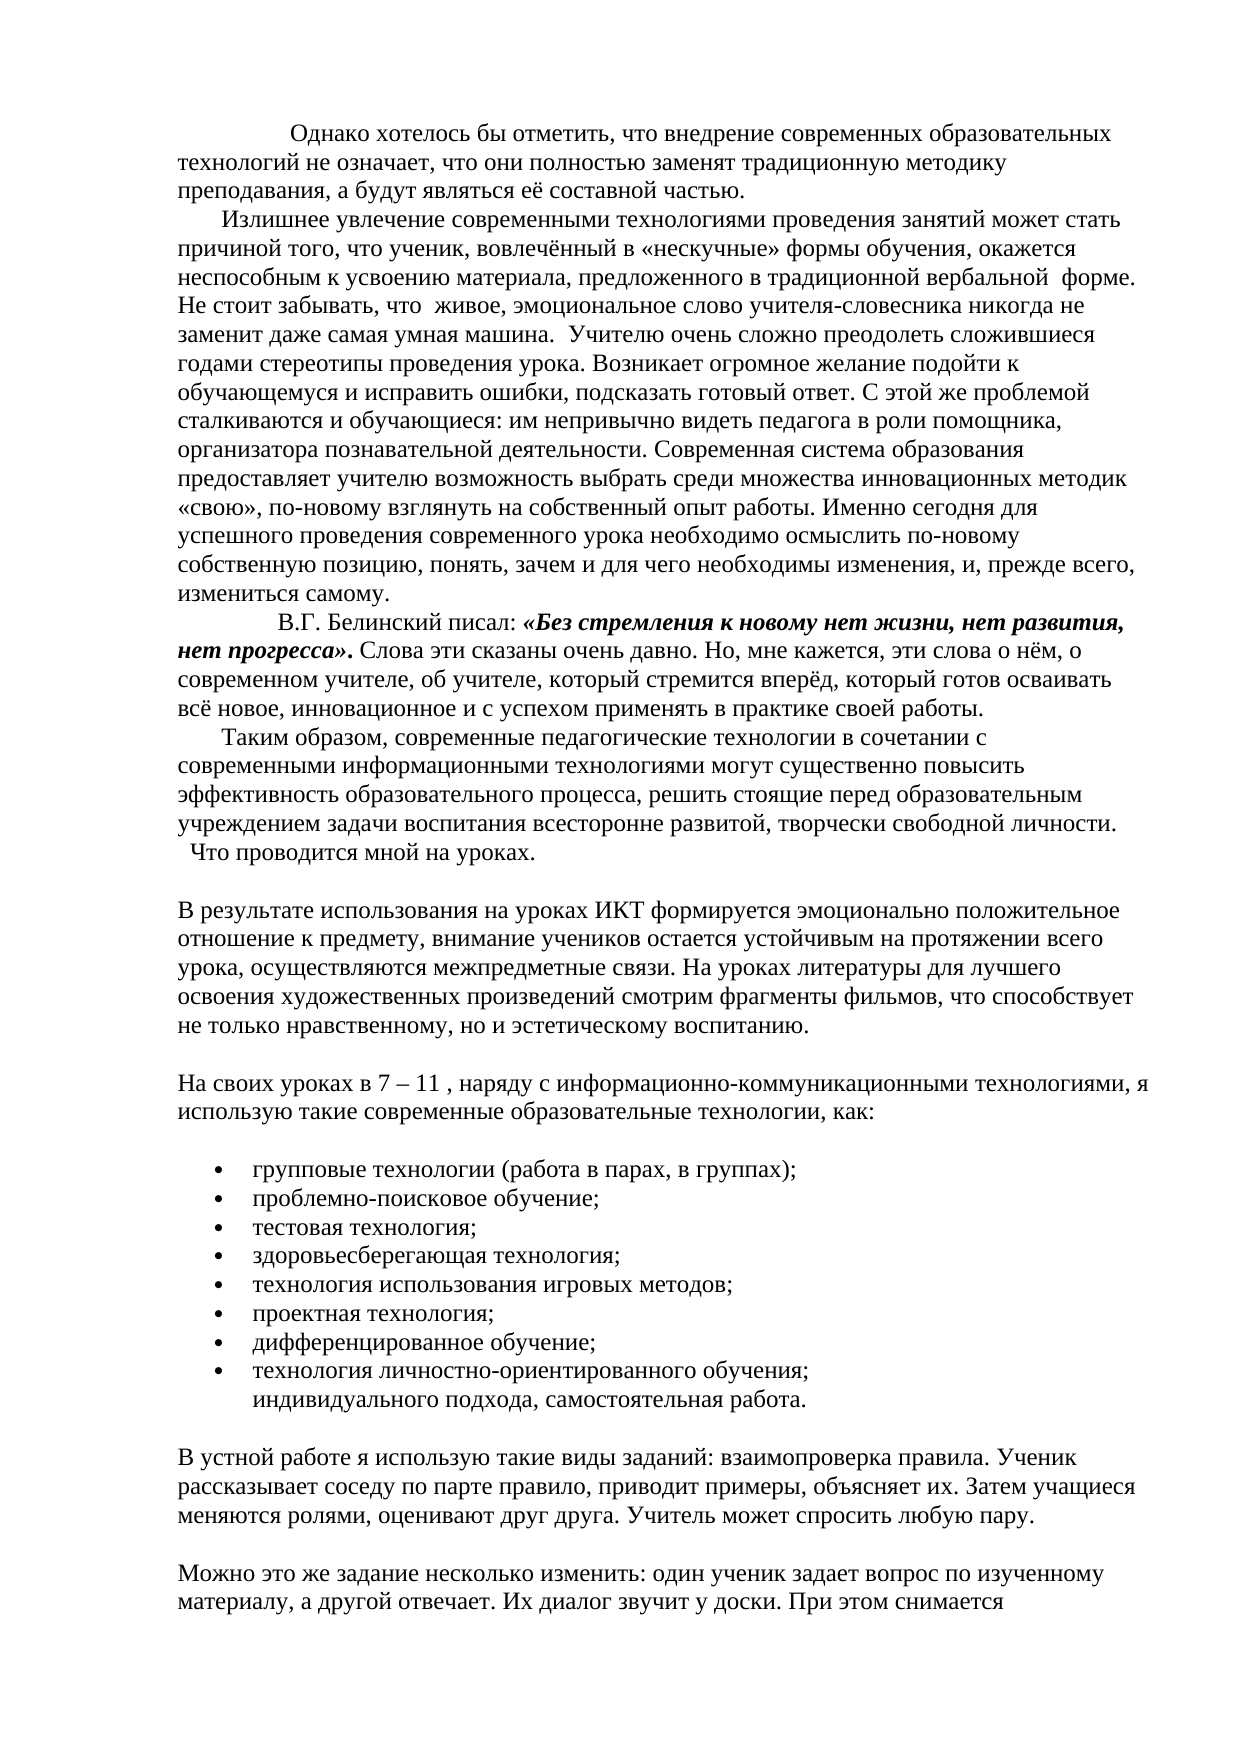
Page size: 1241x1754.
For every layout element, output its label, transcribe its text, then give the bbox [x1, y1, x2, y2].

text На своих уроках в 7 – 11 , наряду с информационно-коммуникационными технологиями, я использую такие современные образовательные технологии, как: [177, 1068, 1152, 1125]
text В.Г. Белинский писал: «Без стремления к новому нет жизни, нет развития, нет прогресса». Слова эти сказаны очень давно. Но, мне кажется, эти слова о нём, о современном учителе, об учителе, который стремится вперёд, который готов осваивать всё новое, инновационное и с успехом применять в практике своей работы. [177, 607, 1152, 722]
list технология личностно-ориентированного обучения; индивидуального подхода, самостоятельная работа. [215, 1356, 1152, 1413]
list проектная технология; [215, 1298, 1152, 1327]
text Что проводится мной на уроках. [177, 837, 1152, 866]
list здоровьесберегающая технология; [215, 1241, 1152, 1269]
text В результате использования на уроках ИКТ формируется эмоционально положительное отношение к предмету, внимание учеников остается устойчивым на протяжении всего урока, осуществляются межпредметные связи. На уроках литературы для лучшего освоения художественных произведений смотрим фрагменты фильмов, что способствует не только нравственному, но и эстетическому воспитанию. [177, 895, 1152, 1038]
text Однако хотелось бы отметить, что внедрение современных образовательных технологий не означает, что они полностью заменят традиционную методику преподавания, а будут являться её составной частью. [177, 118, 1152, 204]
list проблемно-поисковое обучение; [215, 1183, 1152, 1212]
text В устной работе я использую такие виды заданий: взаимопроверка правила. Ученик рассказывает соседу по парте правило, приводит примеры, объясняет их. Затем учащиеся меняются ролями, оценивают друг друга. Учитель может спросить любую пару. [177, 1442, 1152, 1528]
list технология использования игровых методов; [215, 1269, 1152, 1298]
list групповые технологии (работа в парах, в группах); [215, 1154, 1152, 1183]
list дифференцированное обучение; [215, 1327, 1152, 1356]
text Излишнее увлечение современными технологиями проведения занятий может стать причиной того, что ученик, вовлечённый в «нескучные» формы обучения, окажется неспособным к усвоению материала, предложенного в традиционной вербальной форме. Не стоит забывать, что живое, эмоциональное слово учителя-словесника никогда не заменит даже самая умная машина. Учителю очень сложно преодолеть сложившиеся годами стереотипы проведения урока. Возникает огромное желание подойти к обучающемуся и исправить ошибки, подсказать готовый ответ. С этой же проблемой сталкиваются и обучающиеся: им непривычно видеть педагога в роли помощника, организатора познавательной деятельности. Современная система образования предоставляет учителю возможность выбрать среди множества инновационных методик «свою», по-новому взглянуть на собственный опыт работы. Именно сегодня для успешного проведения современного урока необходимо осмыслить по-новому собственную позицию, понять, зачем и для чего необходимы изменения, и, прежде всего, измениться самому. [177, 204, 1152, 607]
list тестовая технология; [215, 1212, 1152, 1241]
text Таким образом, современные педагогические технологии в сочетании с современными информационными технологиями могут существенно повысить эффективность образовательного процесса, решить стоящие перед образовательным учреждением задачи воспитания всесторонне развитой, творчески свободной личности. [177, 722, 1152, 837]
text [177, 1558, 1152, 1615]
